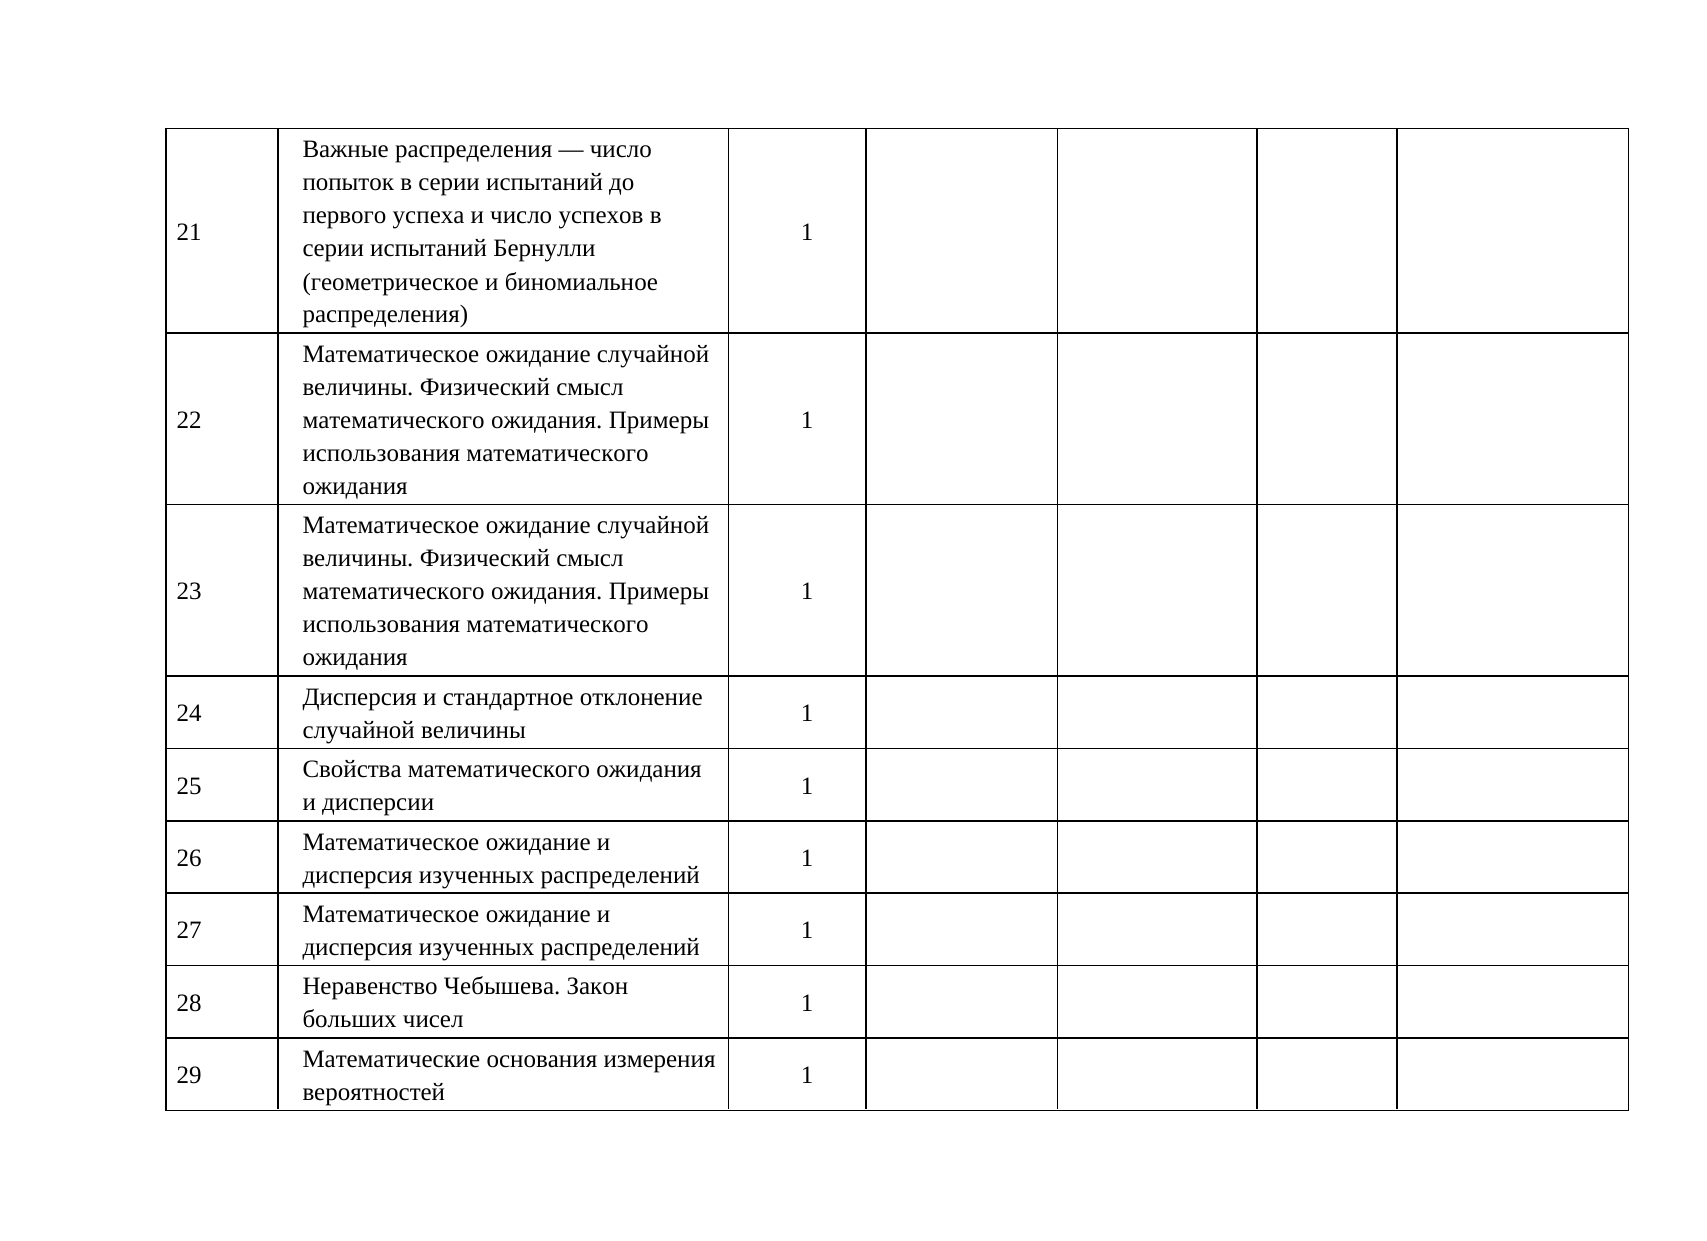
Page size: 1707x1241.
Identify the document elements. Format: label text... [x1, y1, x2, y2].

table_cell [1398, 966, 1628, 1037]
table_cell 1 [729, 1039, 865, 1109]
table_cell 1 [729, 505, 865, 675]
table_cell [1058, 749, 1256, 820]
table_cell [867, 749, 1057, 820]
table_cell 28 [167, 966, 277, 1037]
table_cell [1398, 677, 1628, 747]
table_cell 1 [729, 129, 865, 332]
table_cell 27 [167, 894, 277, 965]
table_cell [1058, 129, 1256, 332]
table_cell [1398, 894, 1628, 965]
table_cell 1 [729, 749, 865, 820]
table_cell [867, 1039, 1057, 1109]
table_cell 1 [729, 966, 865, 1037]
table_cell [867, 966, 1057, 1037]
table_cell [1258, 822, 1396, 892]
table_cell [1398, 129, 1628, 332]
table_cell 22 [167, 334, 277, 504]
table_cell [1398, 822, 1628, 892]
table_cell 26 [167, 822, 277, 892]
table_cell [1058, 1039, 1256, 1109]
table_cell [1058, 894, 1256, 965]
table_cell [867, 129, 1057, 332]
table_cell 1 [729, 334, 865, 504]
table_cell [279, 129, 728, 332]
table_cell [867, 894, 1057, 965]
table_cell [1258, 894, 1396, 965]
table_cell [1398, 749, 1628, 820]
table_cell 1 [729, 822, 865, 892]
table_cell Неравенство Чебышева. Закон больших чисел [279, 966, 728, 1037]
table_cell Математическое ожидание случайной величины. Физический смысл математического ожидания. Примеры использования математического ожидания [279, 505, 728, 675]
table_cell [867, 505, 1057, 675]
table_cell [1258, 966, 1396, 1037]
table_cell 24 [167, 677, 277, 747]
table_cell Математические основания измерения вероятностей [279, 1039, 728, 1109]
table_cell 23 [167, 505, 277, 675]
table_cell 1 [729, 894, 865, 965]
table_cell [1258, 749, 1396, 820]
table_cell [1058, 334, 1256, 504]
table_cell [1058, 677, 1256, 747]
table_cell [1398, 505, 1628, 675]
table_cell [1058, 966, 1256, 1037]
table_cell [867, 334, 1057, 504]
table_cell 21 [167, 129, 277, 332]
table_cell Дисперсия и стандартное отклонение случайной величины [279, 677, 728, 747]
table_cell [1058, 822, 1256, 892]
table_cell [1058, 505, 1256, 675]
table_cell [1258, 129, 1396, 332]
table_cell [867, 677, 1057, 747]
table_cell [1258, 677, 1396, 747]
table_cell 29 [167, 1039, 277, 1109]
table_cell [1398, 334, 1628, 504]
table_cell [1258, 334, 1396, 504]
table_cell [1258, 1039, 1396, 1109]
table_cell [1398, 1039, 1628, 1109]
table_cell 1 [729, 677, 865, 747]
table_cell Математическое ожидание и дисперсия изученных распределений [279, 822, 728, 892]
table_cell [1258, 505, 1396, 675]
table_cell 25 [167, 749, 277, 820]
table_cell Свойства математического ожидания и дисперсии [279, 749, 728, 820]
table_cell Математическое ожидание и дисперсия изученных распределений [279, 894, 728, 965]
table_cell Математическое ожидание случайной величины. Физический смысл математического ожидания. Примеры использования математического ожидания [279, 334, 728, 504]
table_cell [867, 822, 1057, 892]
